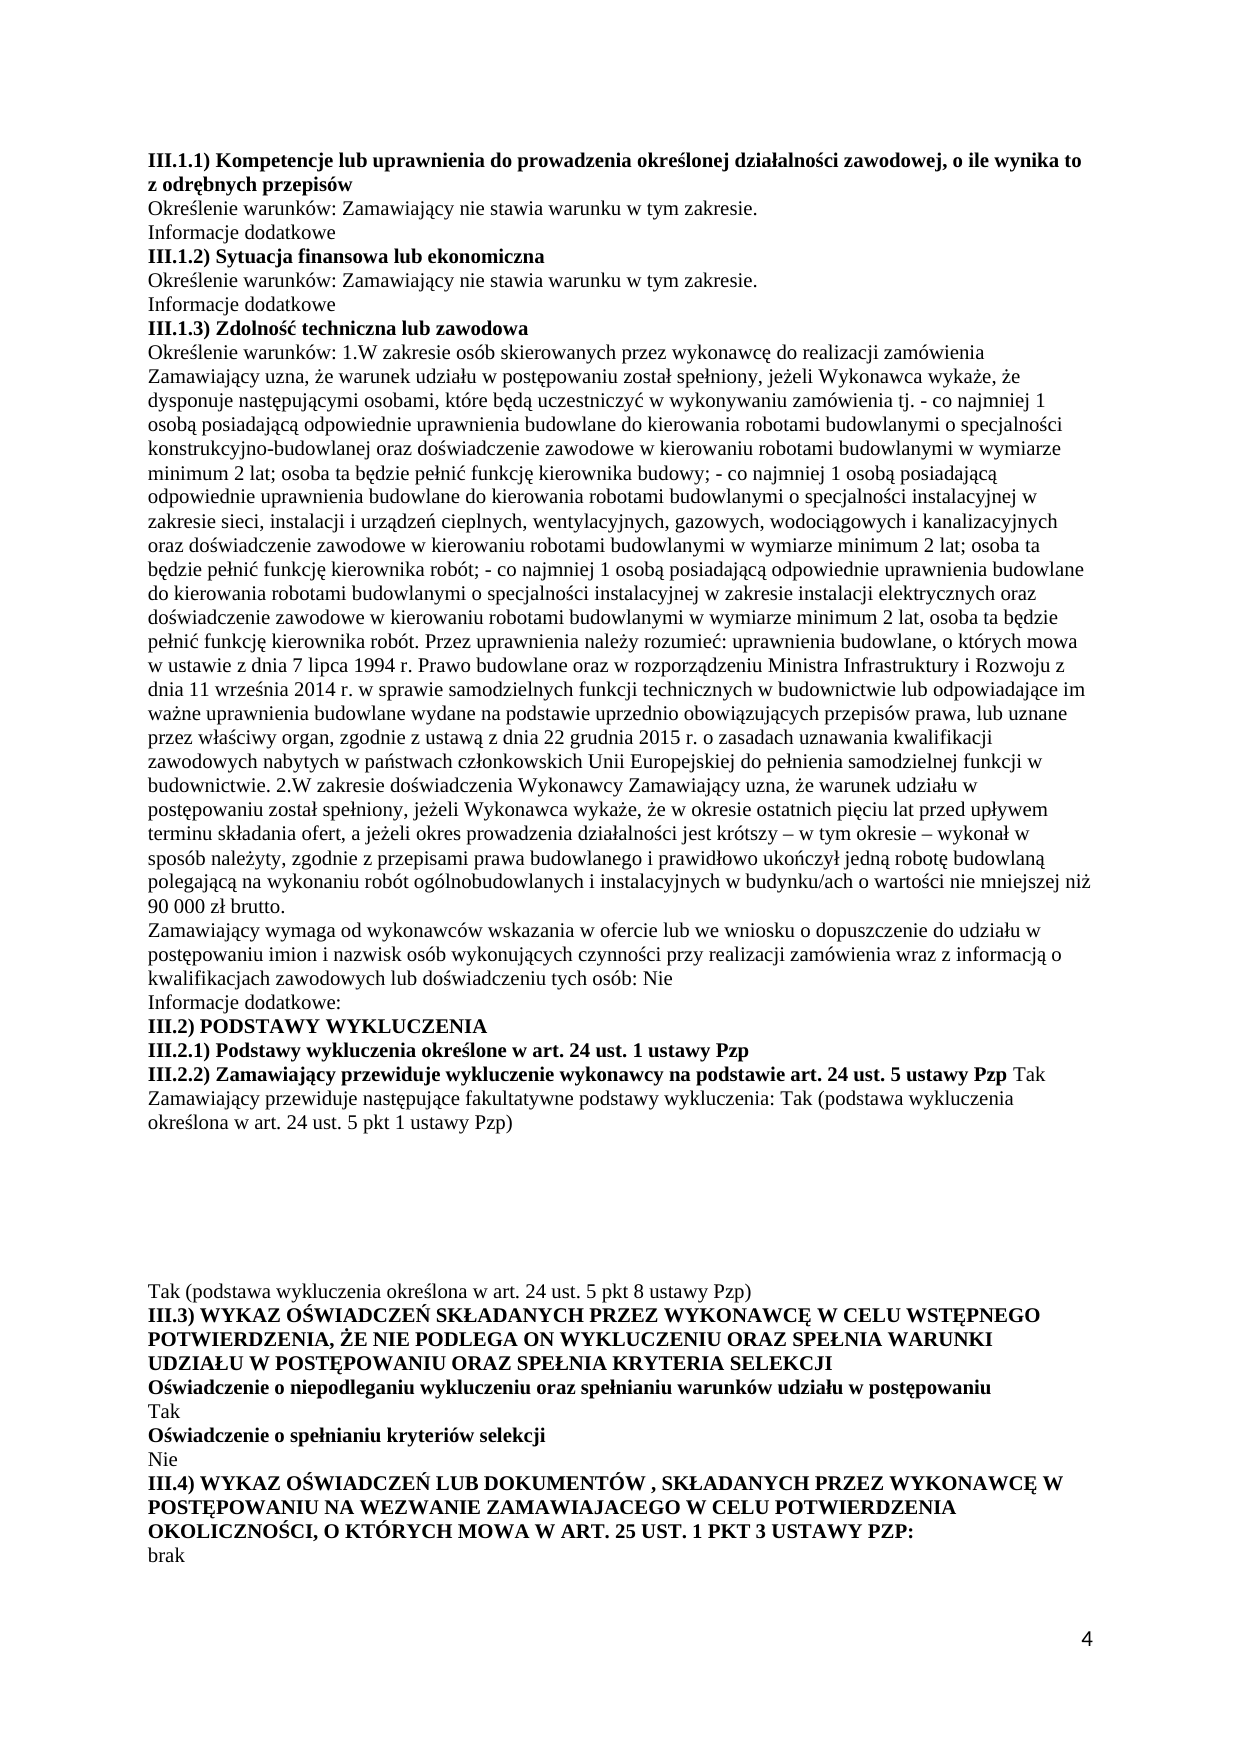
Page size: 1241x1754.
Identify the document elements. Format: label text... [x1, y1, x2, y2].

text brak [148, 1543, 1093, 1567]
text Oświadczenie o niepodleganiu wykluczeniu oraz spełnianiu warunków udziału w postępowaniu Tak Oświadczenie o spełnianiu kryteriów selekcji Nie [148, 1375, 1093, 1471]
text III.3) WYKAZ OŚWIADCZEŃ SKŁADANYCH PRZEZ WYKONAWCĘ W CELU WSTĘPNEGO POTWIERDZENIA, ŻE NIE PODLEGA ON WYKLUCZENIU ORAZ SPEŁNIA WARUNKI UDZIAŁU W POSTĘPOWANIU ORAZ SPEŁNIA KRYTERIA SELEKCJI [148, 1303, 1093, 1375]
text III.1.1) Kompetencje lub uprawnienia do prowadzenia określonej działalności zawodowej, o ile wynika to z odrębnych przepisów Określenie warunków: Zamawiający nie stawia warunku w tym zakresie. Informacje dodatkowe III.1.2) Sytuacja finansowa lub ekonomiczna Określenie warunków: Zamawiający nie stawia warunku w tym zakresie. Informacje dodatkowe III.1.3) Zdolność techniczna lub zawodowa Określenie warunków: 1.W zakresie osób skierowanych przez wykonawcę do realizacji zamówienia Zamawiający uzna, że warunek udziału w postępowaniu został spełniony, jeżeli Wykonawca wykaże, że dysponuje następującymi osobami, które będą uczestniczyć w wykonywaniu zamówienia tj. - co najmniej 1 osobą posiadającą odpowiednie uprawnienia budowlane do kierowania robotami budowlanymi o specjalności konstrukcyjno-budowlanej oraz doświadczenie zawodowe w kierowaniu robotami budowlanymi w wymiarze minimum 2 lat; osoba ta będzie pełnić funkcję kierownika budowy; - co najmniej 1 osobą posiadającą odpowiednie uprawnienia budowlane do kierowania robotami budowlanymi o specjalności instalacyjnej w zakresie sieci, instalacji i urządzeń cieplnych, wentylacyjnych, gazowych, wodociągowych i kanalizacyjnych oraz doświadczenie zawodowe w kierowaniu robotami budowlanymi w wymiarze minimum 2 lat; osoba ta będzie pełnić funkcję kierownika robót; - co najmniej 1 osobą posiadającą odpowiednie uprawnienia budowlane do kierowania robotami budowlanymi o specjalności instalacyjnej w zakresie instalacji elektrycznych oraz doświadczenie zawodowe w kierowaniu robotami budowlanymi w wymiarze minimum 2 lat, osoba ta będzie pełnić funkcję kierownika robót. Przez uprawnienia należy rozumieć: uprawnienia budowlane, o których mowa w ustawie z dnia 7 lipca 1994 r. Prawo budowlane oraz w rozporządzeniu Ministra Infrastruktury i Rozwoju z dnia 11 września 2014 r. w sprawie samodzielnych funkcji technicznych w budownictwie lub odpowiadające im ważne uprawnienia budowlane wydane na podstawie uprzednio obowiązujących przepisów prawa, lub uznane przez właściwy organ, zgodnie z ustawą z dnia 22 grudnia 2015 r. o zasadach uznawania kwalifikacji zawodowych nabytych w państwach członkowskich Unii Europejskiej do pełnienia samodzielnej funkcji w budownictwie. 2.W zakresie doświadczenia Wykonawcy Zamawiający uzna, że warunek udziału w postępowaniu został spełniony, jeżeli Wykonawca wykaże, że w okresie ostatnich pięciu lat przed upływem terminu składania ofert, a jeżeli okres prowadzenia działalności jest krótszy – w tym okresie – wykonał w sposób należyty, zgodnie z przepisami prawa budowlanego i prawidłowo ukończył jedną robotę budowlaną polegającą na wykonaniu robót ogólnobudowlanych i instalacyjnych w budynku/ach o wartości nie mniejszej niż 90 000 zł brutto. Zamawiający wymaga od wykonawców wskazania w ofercie lub we wniosku o dopuszczenie do udziału w postępowaniu imion i nazwisk osób wykonujących czynności przy realizacji zamówienia wraz z informacją o kwalifikacjach zawodowych lub doświadczeniu tych osób: Nie Informacje dodatkowe: [148, 148, 1093, 1014]
text III.2) PODSTAWY WYKLUCZENIA [148, 1014, 1093, 1038]
text III.4) WYKAZ OŚWIADCZEŃ LUB DOKUMENTÓW , SKŁADANYCH PRZEZ WYKONAWCĘ W POSTĘPOWANIU NA WEZWANIE ZAMAWIAJACEGO W CELU POTWIERDZENIA OKOLICZNOŚCI, O KTÓRYCH MOWA W ART. 25 UST. 1 PKT 3 USTAWY PZP: [148, 1471, 1093, 1543]
text III.2.1) Podstawy wykluczenia określone w art. 24 ust. 1 ustawy Pzp III.2.2) Zamawiający przewiduje wykluczenie wykonawcy na podstawie art. 24 ust. 5 ustawy Pzp Tak Zamawiający przewiduje następujące fakultatywne podstawy wykluczenia: Tak (podstawa wykluczenia określona w art. 24 ust. 5 pkt 1 ustawy Pzp) Tak (podstawa wykluczenia określona w art. 24 ust. 5 pkt 8 ustawy Pzp) [148, 1038, 1093, 1303]
